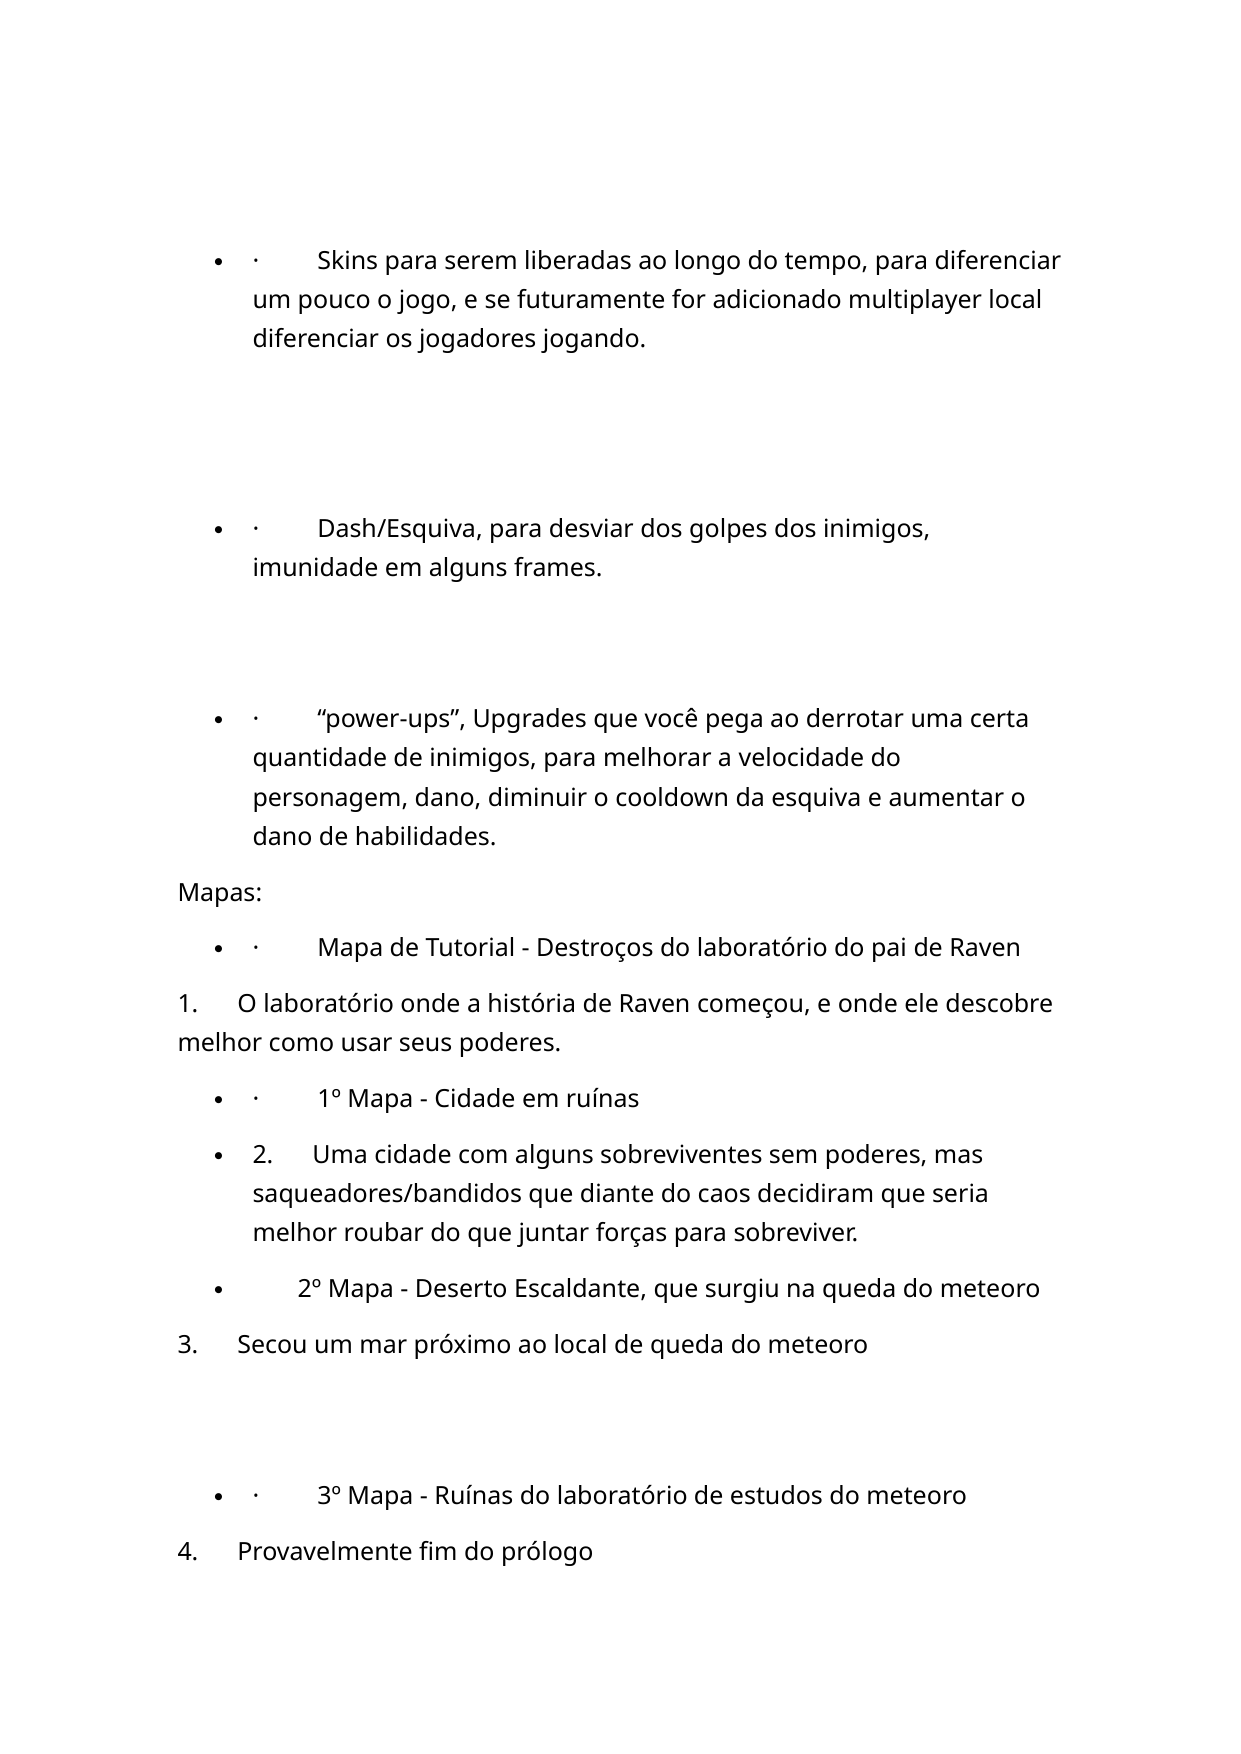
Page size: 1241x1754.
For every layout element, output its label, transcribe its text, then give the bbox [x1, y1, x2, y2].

text Mapas: [177, 874, 1063, 908]
list · Mapa de Tutorial - Destroços do laboratório do pai de Raven [215, 930, 1063, 964]
text 3. Secou um mar próximo ao local de queda do meteoro [177, 1327, 1063, 1361]
list 2. Uma cidade com alguns sobreviventes sem poderes, mas saqueadores/bandidos que diante do caos decidiram que seria melhor roubar do que juntar forças para sobreviver. [215, 1137, 1063, 1249]
text 4. Provavelmente fim do prólogo [177, 1533, 1063, 1567]
list · 1º Mapa - Cidade em ruínas [215, 1081, 1063, 1115]
list · “power-ups”, Upgrades que você pega ao derrotar uma certa quantidade de inimigos, para melhorar a velocidade do personagem, dano, diminuir o cooldown da esquiva e aumentar o dano de habilidades. [215, 701, 1063, 852]
list · Skins para serem liberadas ao longo do tempo, para diferenciar um pouco o jogo, e se futuramente for adicionado multiplayer local diferenciar os jogadores jogando. [215, 243, 1063, 355]
text 1. O laboratório onde a história de Raven começou, e onde ele descobre melhor como usar seus poderes. [177, 986, 1063, 1059]
list · Dash/Esquiva, para desviar dos golpes dos inimigos, imunidade em alguns frames. [215, 511, 1063, 584]
list 2º Mapa - Deserto Escaldante, que surgiu na queda do meteoro [215, 1271, 1063, 1305]
list · 3º Mapa - Ruínas do laboratório de estudos do meteoro [215, 1478, 1063, 1512]
